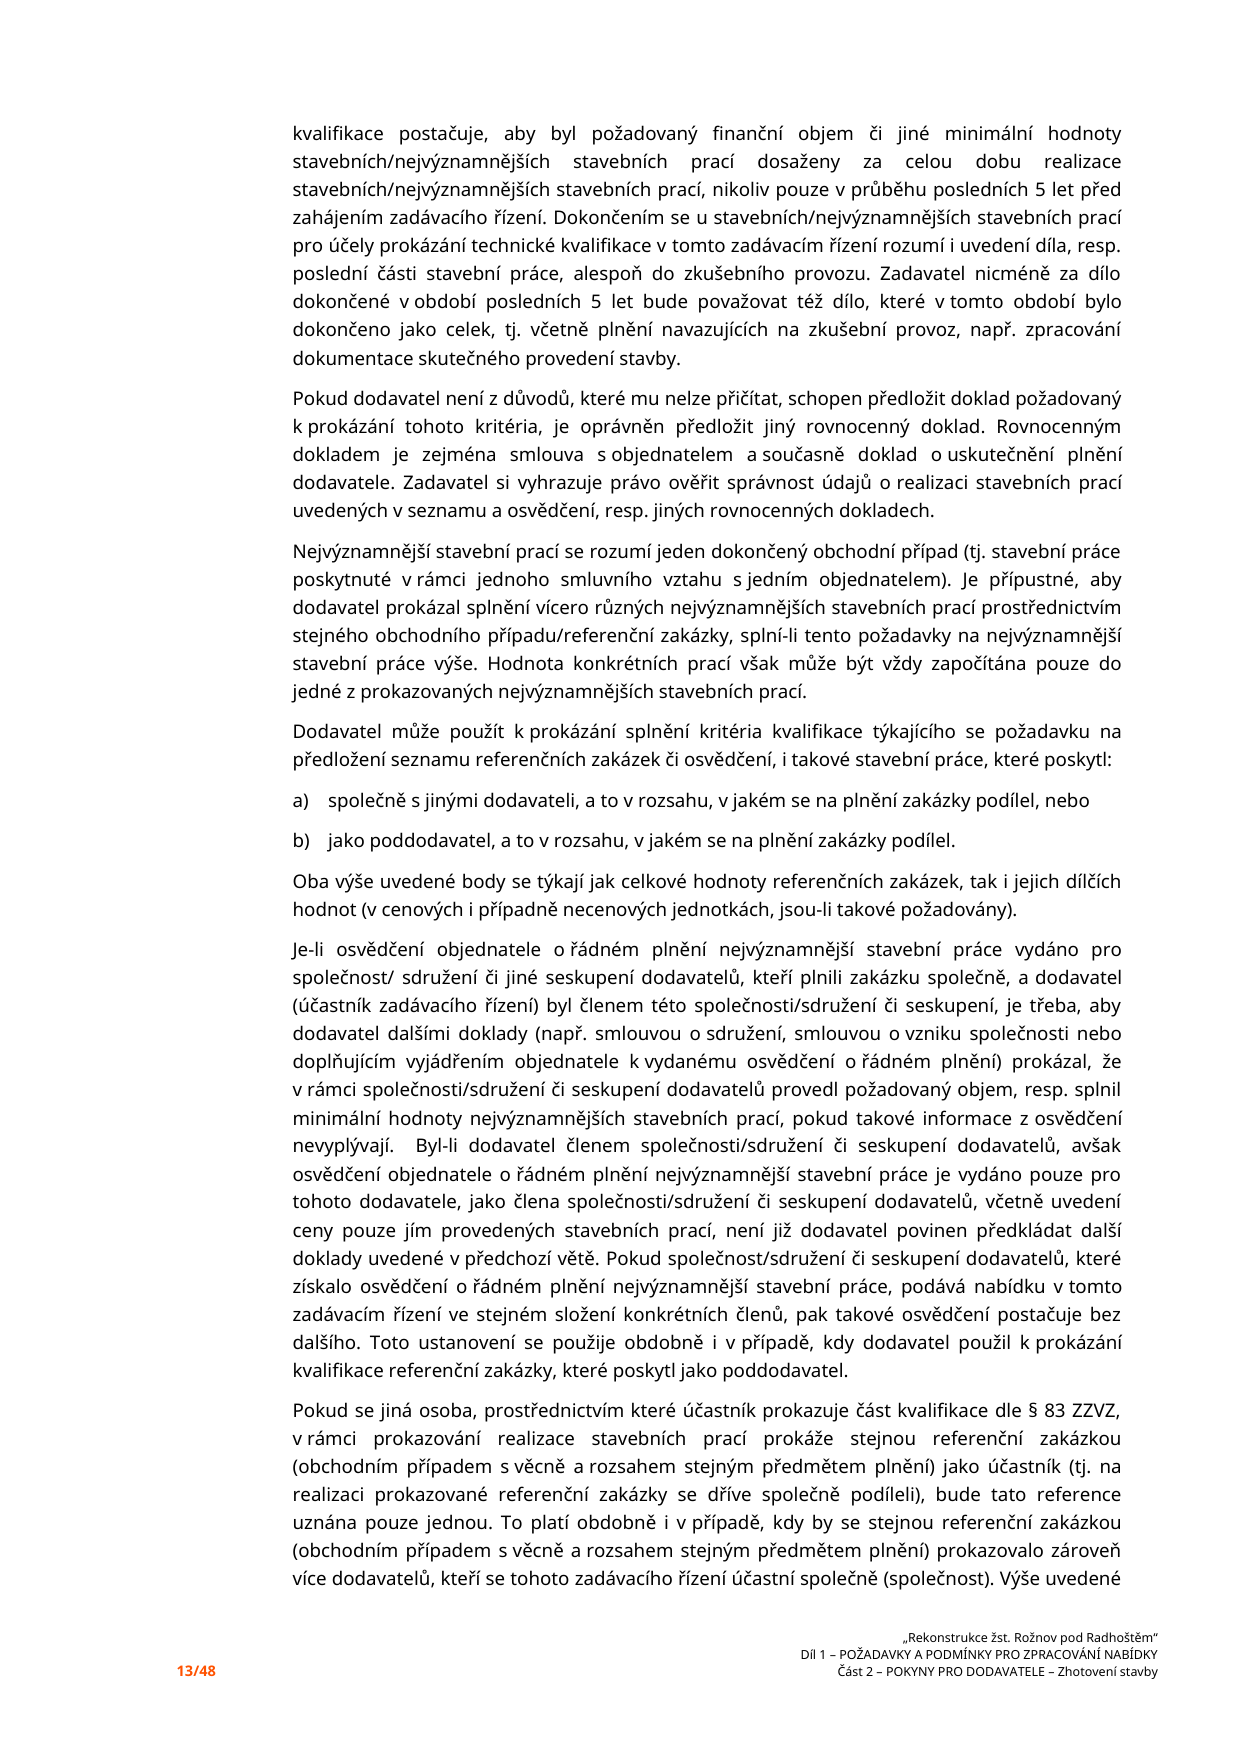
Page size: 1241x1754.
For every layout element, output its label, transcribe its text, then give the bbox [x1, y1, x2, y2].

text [292, 1397, 1122, 1591]
text Pokud dodavatel není z důvodů, které mu nelze přičítat, schopen předložit doklad požadovaný k prokázání tohoto kritéria, je oprávněn předložit jiný rovnocenný doklad. Rovnocenným dokladem je zejména smlouva s objednatelem a současně doklad o uskutečnění plnění dodavatele. Zadavatel si vyhrazuje právo ověřit správnost údajů o realizaci stavebních prací uvedených v seznamu a osvědčení, resp. jiných rovnocenných dokladech. [292, 385, 1122, 523]
text Oba výše uvedené body se týkají jak celkové hodnoty referenčních zakázek, tak i jejich dílčích hodnot (v cenových i případně necenových jednotkách, jsou-li takové požadovány). [292, 868, 1122, 922]
text Je-li osvědčení objednatele o řádném plnění nejvýznamnější stavební práce vydáno pro společnost/ sdružení či jiné seskupení dodavatelů, kteří plnili zakázku společně, a dodavatel (účastník zadávacího řízení) byl členem této společnosti/sdružení či seskupení, je třeba, aby dodavatel dalšími doklady (např. smlouvou o sdružení, smlouvou o vzniku společnosti nebo doplňujícím vyjádřením objednatele k vydanému osvědčení o řádném plnění) prokázal, že v rámci společnosti/sdružení či seskupení dodavatelů provedl požadovaný objem, resp. splnil minimální hodnoty nejvýznamnějších stavebních prací, pokud takové informace z osvědčení nevyplývají. Byl-li dodavatel členem společnosti/sdružení či seskupení dodavatelů, avšak osvědčení objednatele o řádném plnění nejvýznamnější stavební práce je vydáno pouze pro tohoto dodavatele, jako člena společnosti/sdružení či seskupení dodavatelů, včetně uvedení ceny pouze jím provedených stavebních prací, není již dodavatel povinen předkládat další doklady uvedené v předchozí větě. Pokud společnost/sdružení či seskupení dodavatelů, které získalo osvědčení o řádném plnění nejvýznamnější stavební práce, podává nabídku v tomto zadávacím řízení ve stejném složení konkrétních členů, pak takové osvědčení postačuje bez dalšího. Toto ustanovení se použije obdobně i v případě, kdy dodavatel použil k prokázání kvalifikace referenční zakázky, které poskytl jako poddodavatel. [292, 937, 1122, 1382]
list společně s jinými dodavateli, a to v rozsahu, v jakém se na plnění zakázky podílel, nebo [292, 787, 1122, 813]
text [292, 121, 1122, 370]
text jako poddodavatel, a to v rozsahu, v jakém se na plnění zakázky podílel. [292, 828, 1122, 853]
text Dodavatel může použít k prokázání splnění kritéria kvalifikace týkajícího se požadavku na předložení seznamu referenčních zakázek či osvědčení, i takové stavební práce, které poskytl: [292, 718, 1122, 772]
text Nejvýznamnější stavební prací se rozumí jeden dokončený obchodní případ (tj. stavební práce poskytnuté v rámci jednoho smluvního vztahu s jedním objednatelem). Je přípustné, aby dodavatel prokázal splnění vícero různých nejvýznamnějších stavebních prací prostřednictvím stejného obchodního případu/referenční zakázky, splní-li tento požadavky na nejvýznamnější stavební práce výše. Hodnota konkrétních prací však může být vždy započítána pouze do jedné z prokazovaných nejvýznamnějších stavebních prací. [292, 538, 1122, 703]
